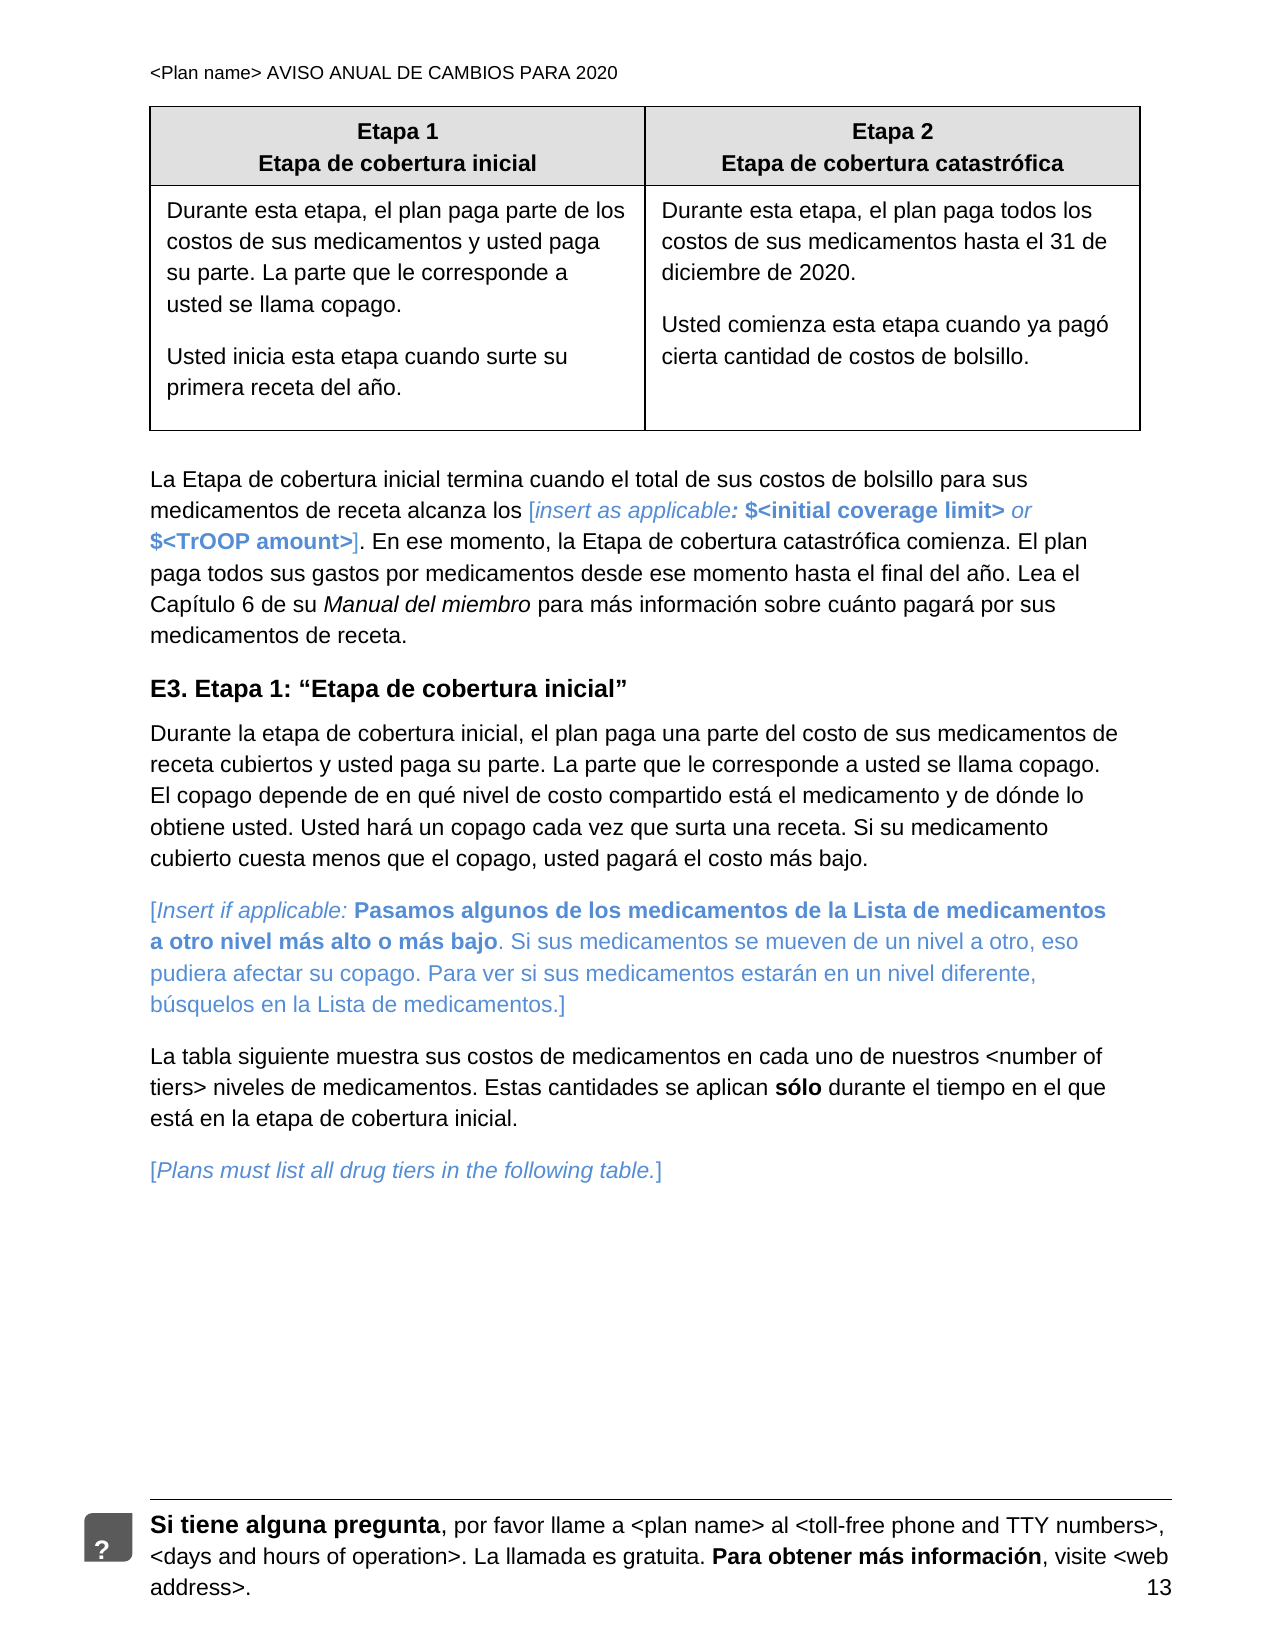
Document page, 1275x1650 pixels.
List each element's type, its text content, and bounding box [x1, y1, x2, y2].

text La Etapa de cobertura inicial termina cuando el total de sus costos de bolsillo para sus medicamentos de receta alcanza los [insert as applicable: $<initial coverage limit> or $<TrOOP amount>]. En ese momento, la Etapa de cobertura catastrófica comienza. El plan paga todos sus gastos por medicamentos desde ese momento hasta el final del año. Lea el Capítulo 6 de su Manual del miembro para más información sobre cuánto pagará por sus medicamentos de receta. [150, 462, 1125, 650]
table_cell Durante esta etapa, el plan paga todos los costos de sus medicamentos hasta el 31 de diciembre de 2020. Usted comienza esta etapa cuando ya pagó cierta cantidad de costos de bolsillo. [646, 186, 1139, 430]
text Durante la etapa de cobertura inicial, el plan paga una parte del costo de sus medicamentos de receta cubiertos y usted paga su parte. La parte que le corresponde a usted se llama copago. El copago depende de en qué nivel de costo compartido está el medicamento y de dónde lo obtiene usted. Usted hará un copago cada vez que surta una receta. Si su medicamento cubierto cuesta menos que el copago, usted pagará el costo más bajo. [150, 716, 1125, 873]
text [Insert if applicable: Pasamos algunos de los medicamentos de la Lista de medicamentos a otro nivel más alto o más bajo. Si sus medicamentos se mueven de un nivel a otro, eso pudiera afectar su copago. Para ver si sus medicamentos estarán en un nivel diferente, búsquelos en la Lista de medicamentos.] [150, 893, 1125, 1018]
table_header Etapa 1 Etapa de cobertura inicial [151, 107, 644, 185]
text [Plans must list all drug tiers in the following table.] [150, 1154, 1125, 1185]
table_cell Durante esta etapa, el plan paga parte de los costos de sus medicamentos y usted paga su parte. La parte que le corresponde a usted se llama copago. Usted inicia esta etapa cuando surte su primera receta del año. [151, 186, 644, 430]
subtitle E3. Etapa 1: “Etapa de cobertura inicial” [150, 671, 1050, 704]
text La tabla siguiente muestra sus costos de medicamentos en cada uno de nuestros <number of tiers> niveles de medicamentos. Estas cantidades se aplican sólo durante el tiempo en el que está en la etapa de cobertura inicial. [150, 1039, 1125, 1133]
table_header Etapa 2 Etapa de cobertura catastrófica [646, 107, 1139, 185]
